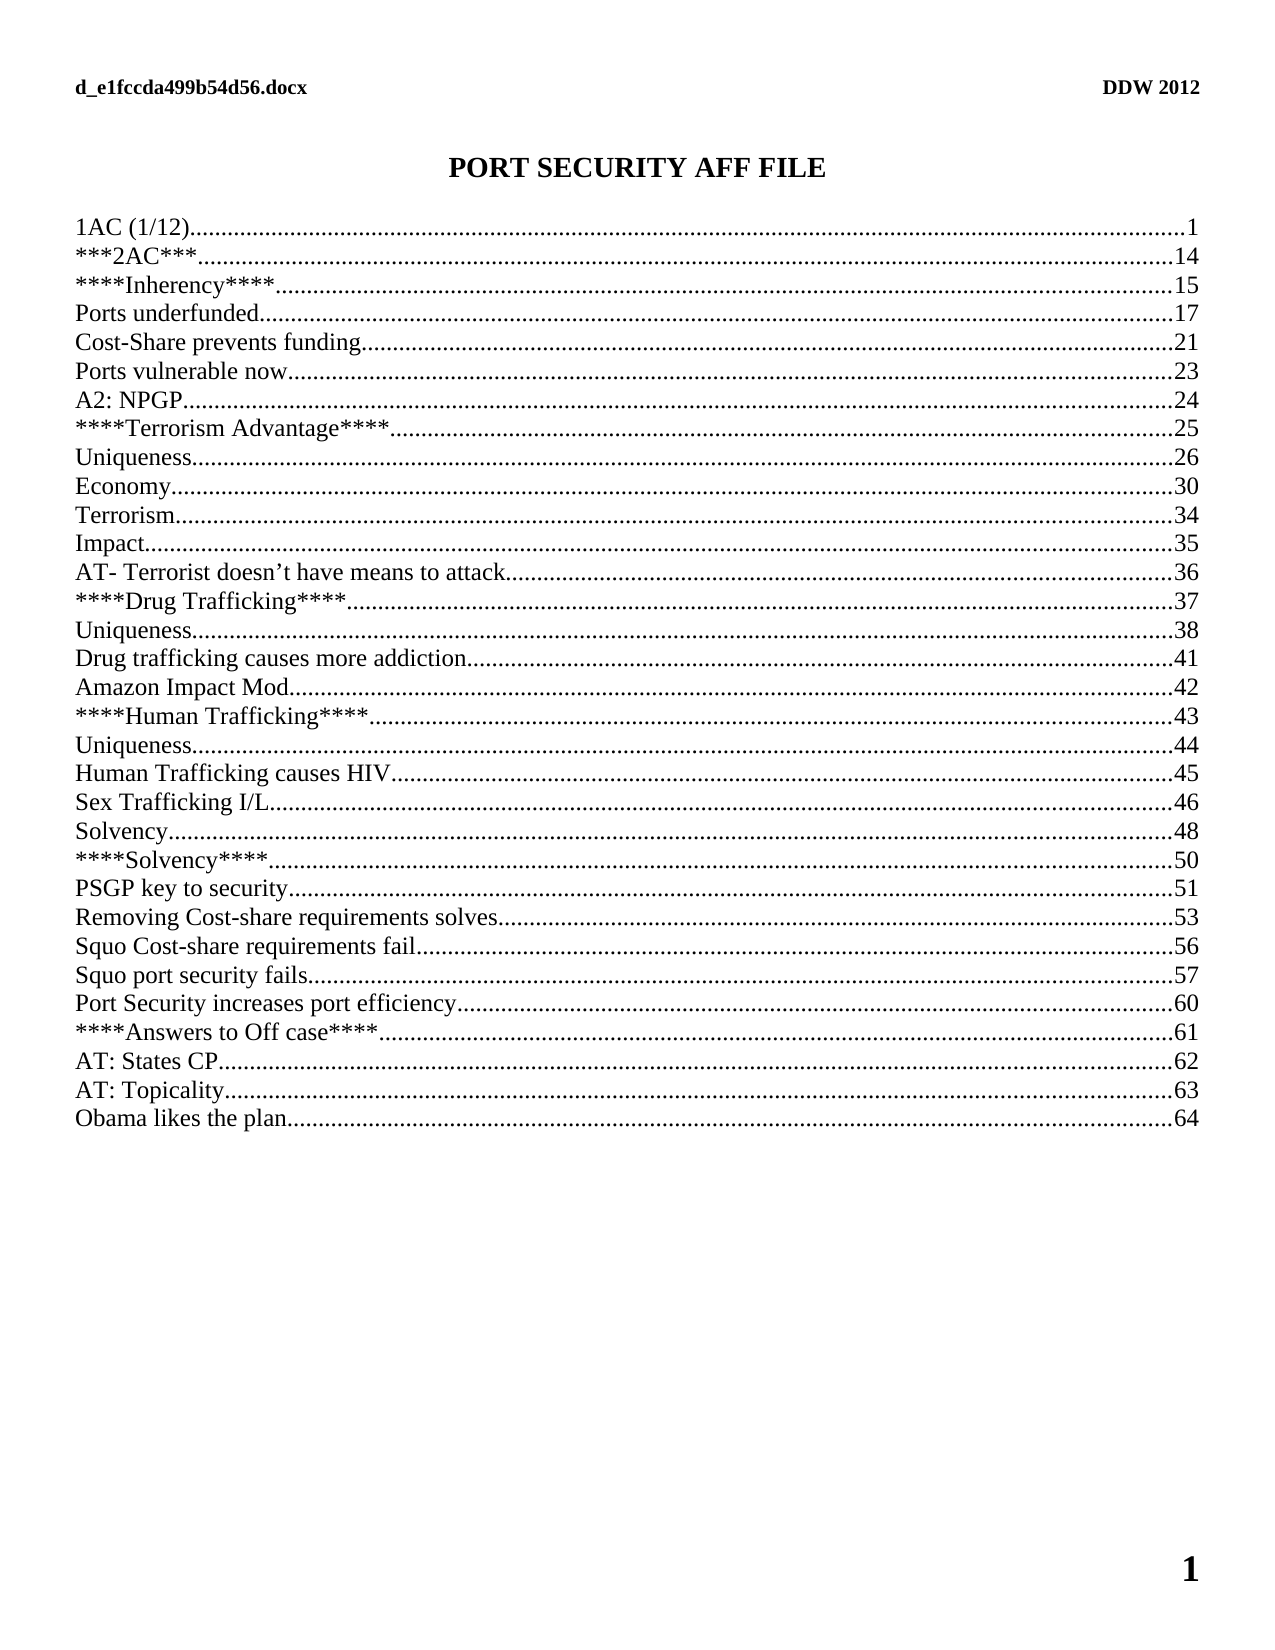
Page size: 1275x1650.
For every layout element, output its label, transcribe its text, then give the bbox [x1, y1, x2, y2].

text ****Inherency**** 15 [75, 270, 1200, 298]
text AT: States CP 62 [75, 1046, 1200, 1075]
text AT: Topicality 63 [75, 1075, 1200, 1103]
text Sex Trafficking I/L 46 [75, 787, 1200, 816]
text Removing Cost-share requirements solves 53 [75, 902, 1200, 931]
text Terrorism 34 [75, 500, 1200, 528]
text ****Drug Trafficking**** 37 [75, 586, 1200, 615]
text Uniqueness 44 [75, 730, 1200, 758]
text Impact 35 [75, 528, 1200, 557]
text Port Security increases port efficiency 60 [75, 988, 1200, 1017]
text AT- Terrorist doesn’t have means to attack 36 [75, 557, 1200, 586]
text ****Terrorism Advantage**** 25 [75, 413, 1200, 442]
text A2: NPGP 24 [75, 385, 1200, 413]
text Drug trafficking causes more addiction 41 [75, 643, 1200, 672]
text Solvency 48 [75, 816, 1200, 845]
text Squo port security fails 57 [75, 960, 1200, 988]
text ****Solvency**** 50 [75, 845, 1200, 873]
text PSGP key to security 51 [75, 873, 1200, 902]
text Human Trafficking causes HIV 45 [75, 758, 1200, 787]
text Ports underfunded 17 [75, 298, 1200, 327]
text Uniqueness 38 [75, 615, 1200, 643]
text Cost-Share prevents funding 21 [75, 327, 1200, 356]
text ***2AC*** 14 [75, 241, 1200, 270]
text Economy 30 [75, 471, 1200, 500]
text Ports vulnerable now 23 [75, 356, 1200, 385]
text ****Human Trafficking**** 43 [75, 701, 1200, 730]
text Uniqueness 26 [75, 442, 1200, 471]
subtitle PORT SECURITY AFF FILE [75, 150, 1200, 183]
text ****Answers to Off case**** 61 [75, 1017, 1200, 1046]
text Squo Cost-share requirements fail 56 [75, 931, 1200, 960]
text Obama likes the plan 64 [75, 1103, 1200, 1132]
text 1AC (1/12) 1 [75, 212, 1200, 241]
text Amazon Impact Mod 42 [75, 672, 1200, 701]
